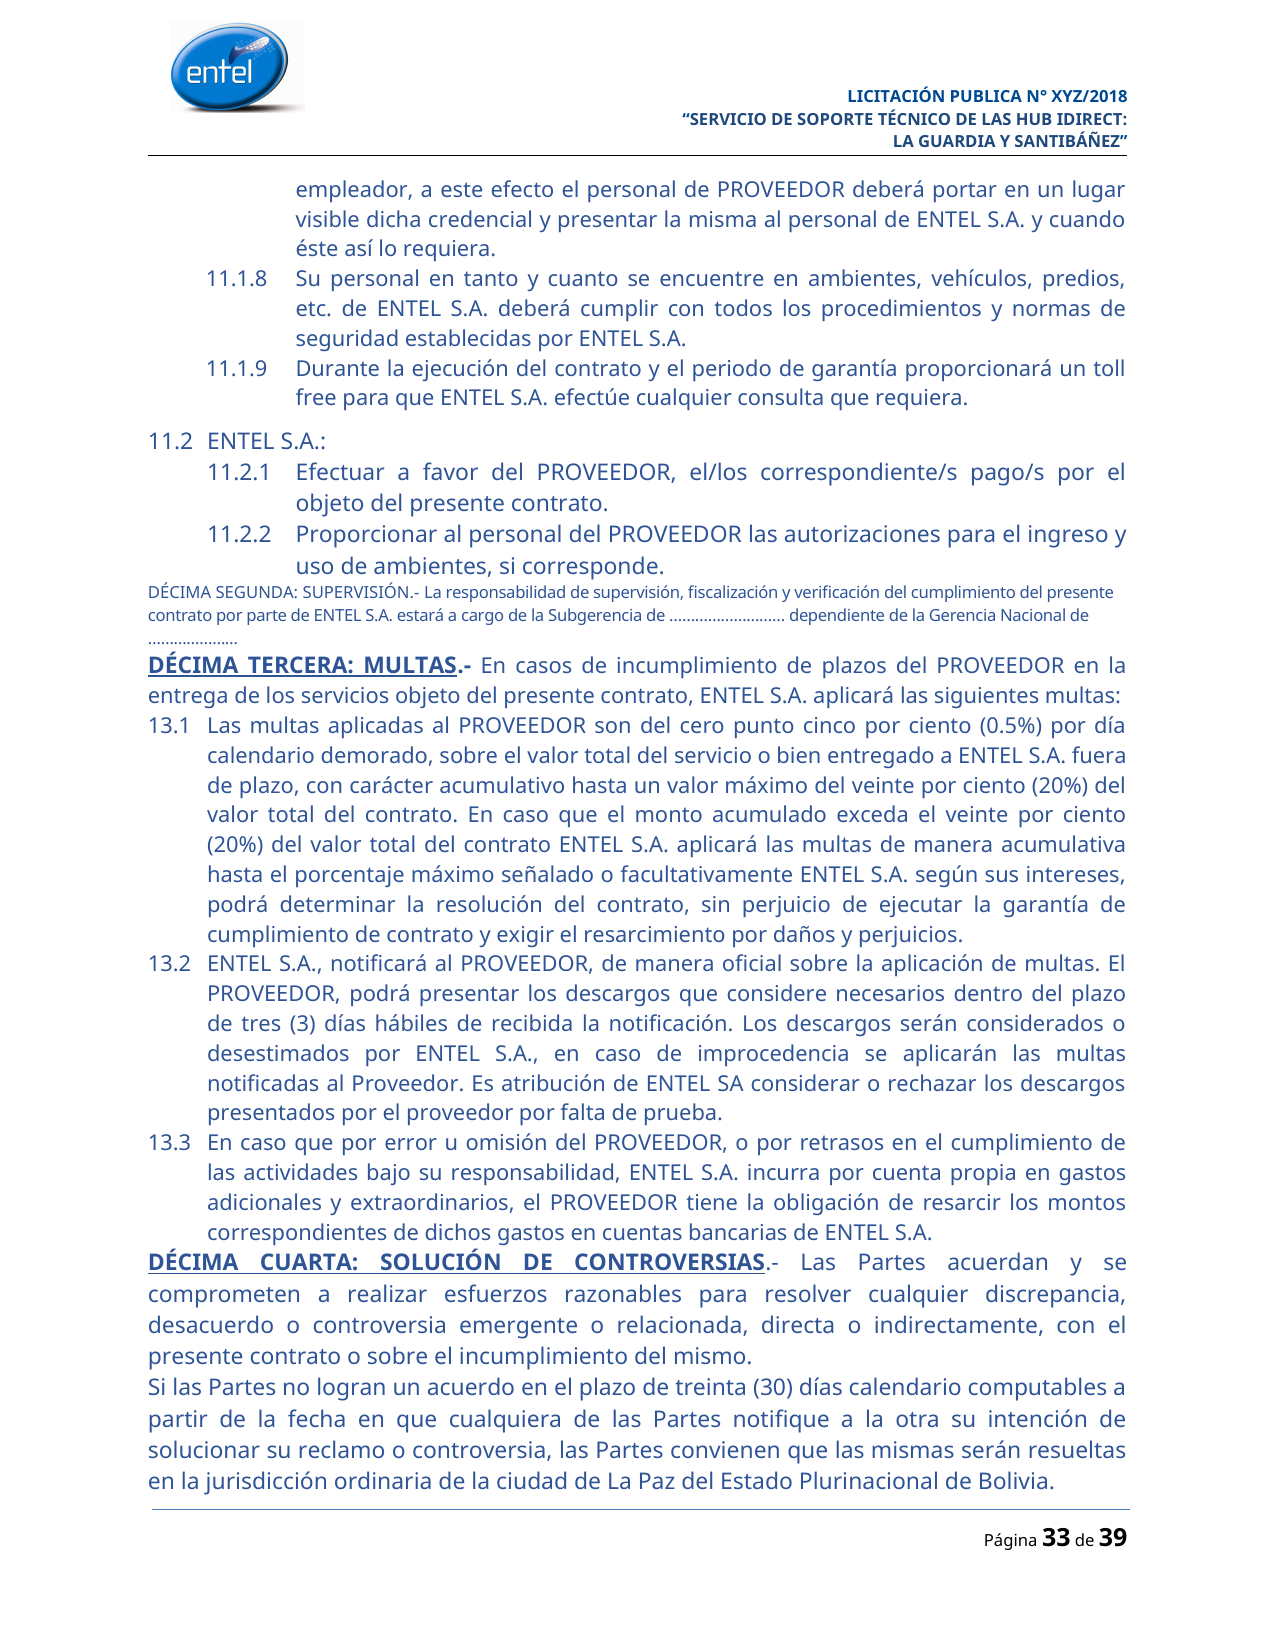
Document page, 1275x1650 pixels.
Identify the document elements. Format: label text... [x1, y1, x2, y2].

text DÉCIMA SEGUNDA: SUPERVISIÓN.- La responsabilidad de supervisión, fiscalización y verificación del cumplimiento del presente contrato por parte de ENTEL S.A. estará a cargo de la Subgerencia de ……………………… dependiente de la Gerencia Nacional de ………………… [148, 581, 1127, 649]
text DÉCIMA TERCERA: MULTAS.- En casos de incumplimiento de plazos del PROVEEDOR en la entrega de los servicios objeto del presente contrato, ENTEL S.A. aplicará las siguientes multas: [148, 649, 1127, 710]
text 11.2.2 Proporcionar al personal del PROVEEDOR las autorizaciones para el ingreso y uso de ambientes, si corresponde. [207, 518, 1127, 581]
text 11.2.1 Efectuar a favor del PROVEEDOR, el/los correspondiente/s pago/s por el objeto del presente contrato. [207, 456, 1127, 518]
text 13.2 ENTEL S.A., notificará al PROVEEDOR, de manera oficial sobre la aplicación de multas. El PROVEEDOR, podrá presentar los descargos que considere necesarios dentro del plazo de tres (3) días hábiles de recibida la notificación. Los descargos serán considerados o desestimados por ENTEL S.A., en caso de improcedencia se aplicarán las multas notificadas al Proveedor. Es atribución de ENTEL SA considerar o rechazar los descargos presentados por el proveedor por falta de prueba. [148, 948, 1127, 1127]
text Si las Partes no logran un acuerdo en el plazo de treinta (30) días calendario computables a partir de la fecha en que cualquiera de las Partes notifique a la otra su intención de solucionar su reclamo o controversia, las Partes convienen que las mismas serán resueltas en la jurisdicción ordinaria de la ciudad de La Paz del Estado Plurinacional de Bolivia. [148, 1371, 1127, 1496]
text 13.3 En caso que por error u omisión del PROVEEDOR, o por retrasos en el cumplimiento de las actividades bajo su responsabilidad, ENTEL S.A. incurra por cuenta propia en gastos adicionales y extraordinarios, el PROVEEDOR tiene la obligación de resarcir los montos correspondientes de dichos gastos en cuentas bancarias de ENTEL S.A. [148, 1127, 1127, 1246]
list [206, 174, 1127, 263]
picture [170, 21, 305, 113]
text DÉCIMA CUARTA: SOLUCIÓN DE CONTROVERSIAS.- Las Partes acuerdan y se comprometen a realizar esfuerzos razonables para resolver cualquier discrepancia, desacuerdo o controversia emergente o relacionada, directa o indirectamente, con el presente contrato o sobre el incumplimiento del mismo. [148, 1246, 1127, 1371]
list Durante la ejecución del contrato y el periodo de garantía proporcionará un toll free para que ENTEL S.A. efectúe cualquier consulta que requiera. [206, 353, 1127, 412]
text 13.1 Las multas aplicadas al PROVEEDOR son del cero punto cinco por ciento (0.5%) por día calendario demorado, sobre el valor total del servicio o bien entregado a ENTEL S.A. fuera de plazo, con carácter acumulativo hasta un valor máximo del veinte por ciento (20%) del valor total del contrato. En caso que el monto acumulado exceda el veinte por ciento (20%) del valor total del contrato ENTEL S.A. aplicará las multas de manera acumulativa hasta el porcentaje máximo señalado o facultativamente ENTEL S.A. según sus intereses, podrá determinar la resolución del contrato, sin perjuicio de ejecutar la garantía de cumplimiento de contrato y exigir el resarcimiento por daños y perjuicios. [148, 710, 1127, 948]
list Su personal en tanto y cuanto se encuentre en ambientes, vehículos, predios, etc. de ENTEL S.A. deberá cumplir con todos los procedimientos y normas de seguridad establecidas por ENTEL S.A. [206, 263, 1127, 353]
text 11.2 ENTEL S.A.: [148, 425, 1127, 456]
